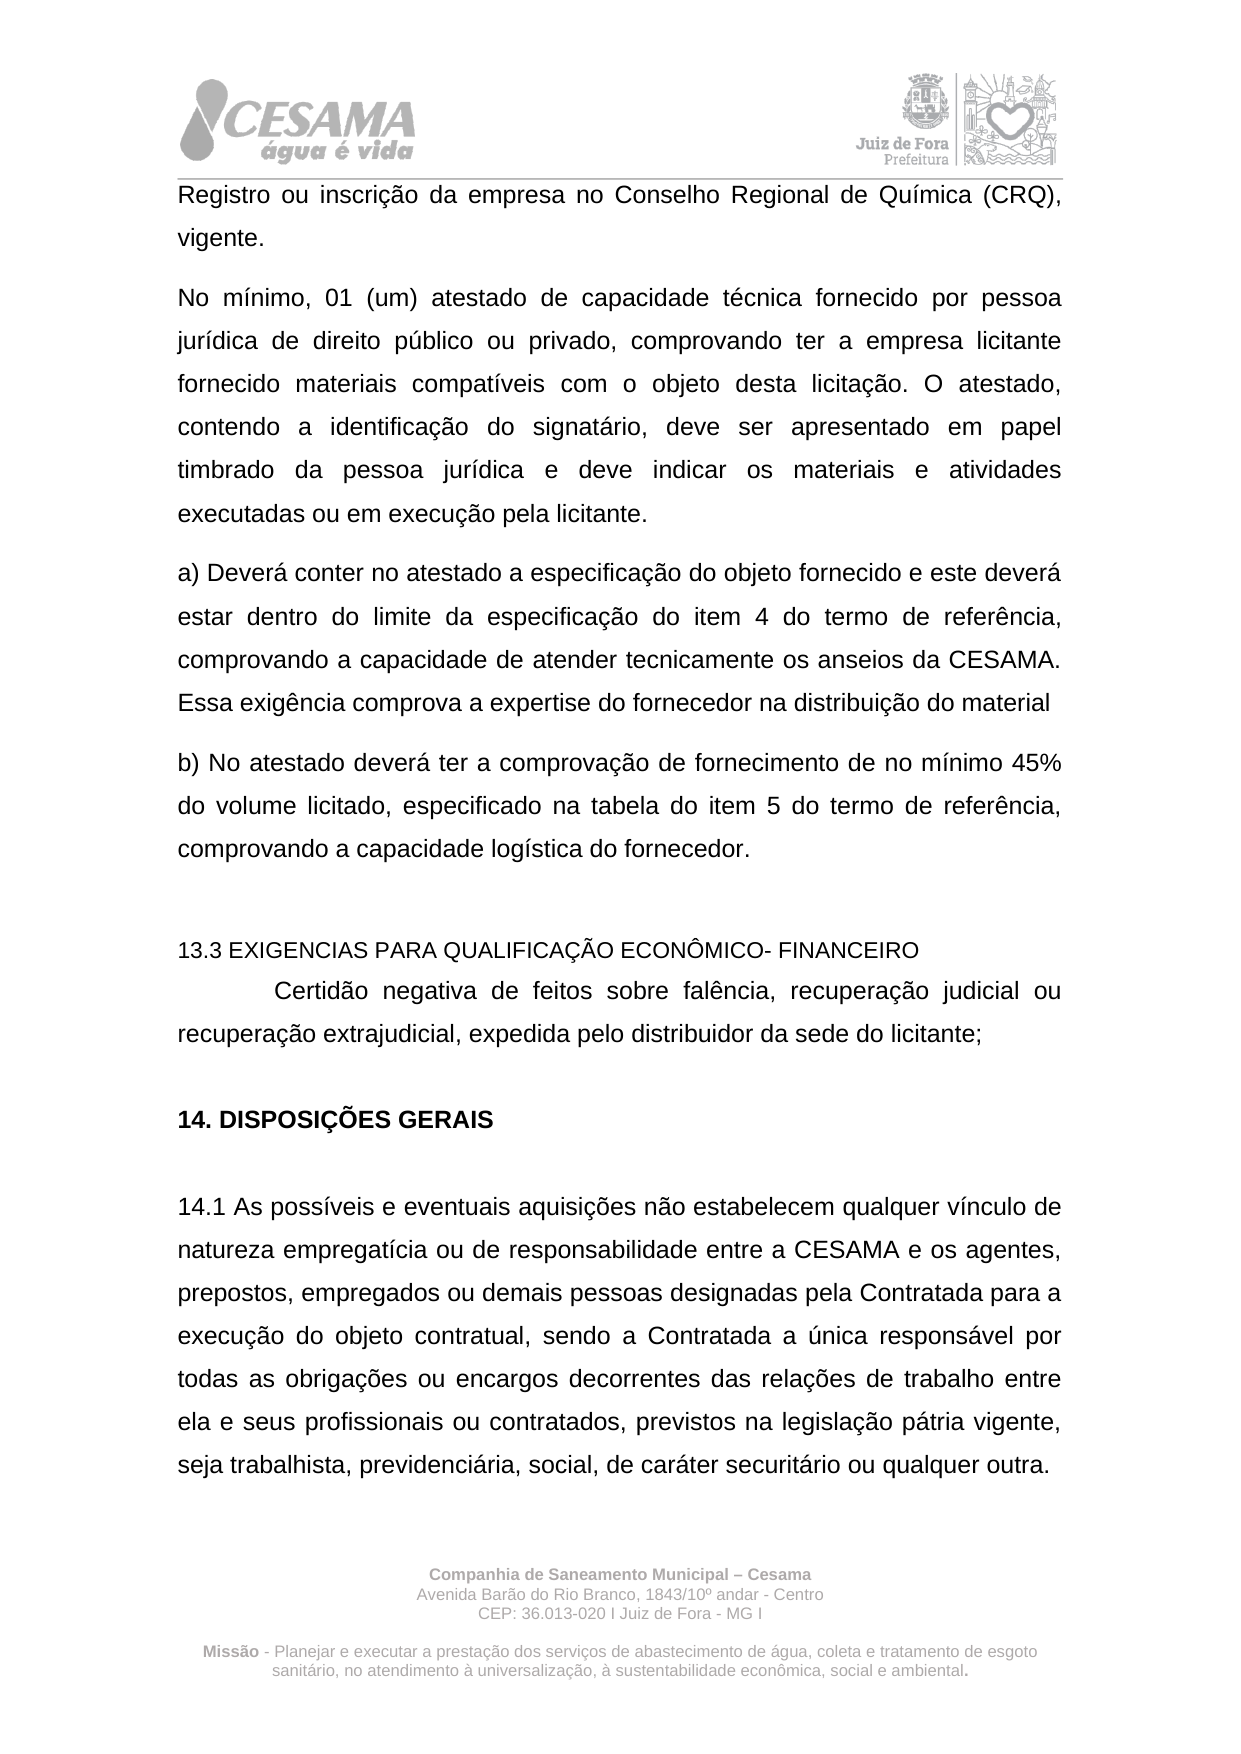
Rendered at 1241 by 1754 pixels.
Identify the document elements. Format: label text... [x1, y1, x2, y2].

text b) No atestado deverá ter a comprovação de fornecimento de no mínimo 45% do volume licitado, especificado na tabela do item 5 do termo de referência, comprovando a capacidade logística do fornecedor. [177, 747, 1063, 862]
text 13.3 EXIGENCIAS PARA QUALIFICAÇÃO ECONÔMICO- FINANCEIRO [177, 937, 1063, 963]
picture [177, 73, 1064, 180]
text 14.1 As possíveis e eventuais aquisições não estabelecem qualquer vínculo de natureza empregatícia ou de responsabilidade entre a CESAMA e os agentes, prepostos, empregados ou demais pessoas designadas pela Contratada para a execução do objeto contratual, sendo a Contratada a única responsável por todas as obrigações ou encargos decorrentes das relações de trabalho entre ela e seus profissionais ou contratados, previstos na legislação pátria vigente, seja trabalhista, previdenciária, social, de caráter securitário ou qualquer outra. [177, 1192, 1063, 1479]
text No mínimo, 01 (um) atestado de capacidade técnica fornecido por pessoa jurídica de direito público ou privado, comprovando ter a empresa licitante fornecido materiais compatíveis com o objeto desta licitação. O atestado, contendo a identificação do signatário, deve ser apresentado em papel timbrado da pessoa jurídica e deve indicar os materiais e atividades executadas ou em execução pela licitante. [177, 283, 1063, 527]
text Certidão negativa de feitos sobre falência, recuperação judicial ou recuperação extrajudicial, expedida pelo distribuidor da sede do licitante; [177, 976, 1063, 1048]
text a) Deverá conter no atestado a especificação do objeto fornecido e este deverá estar dentro do limite da especificação do item 4 do termo de referência, comprovando a capacidade de atender tecnicamente os anseios da CESAMA. Essa exigência comprova a expertise do fornecedor na distribuição do material [177, 558, 1063, 716]
text 14. DISPOSIÇÕES GERAIS [177, 1106, 1063, 1134]
text Registro ou inscrição da empresa no Conselho Regional de Química (CRQ), vigente. [177, 180, 1063, 252]
